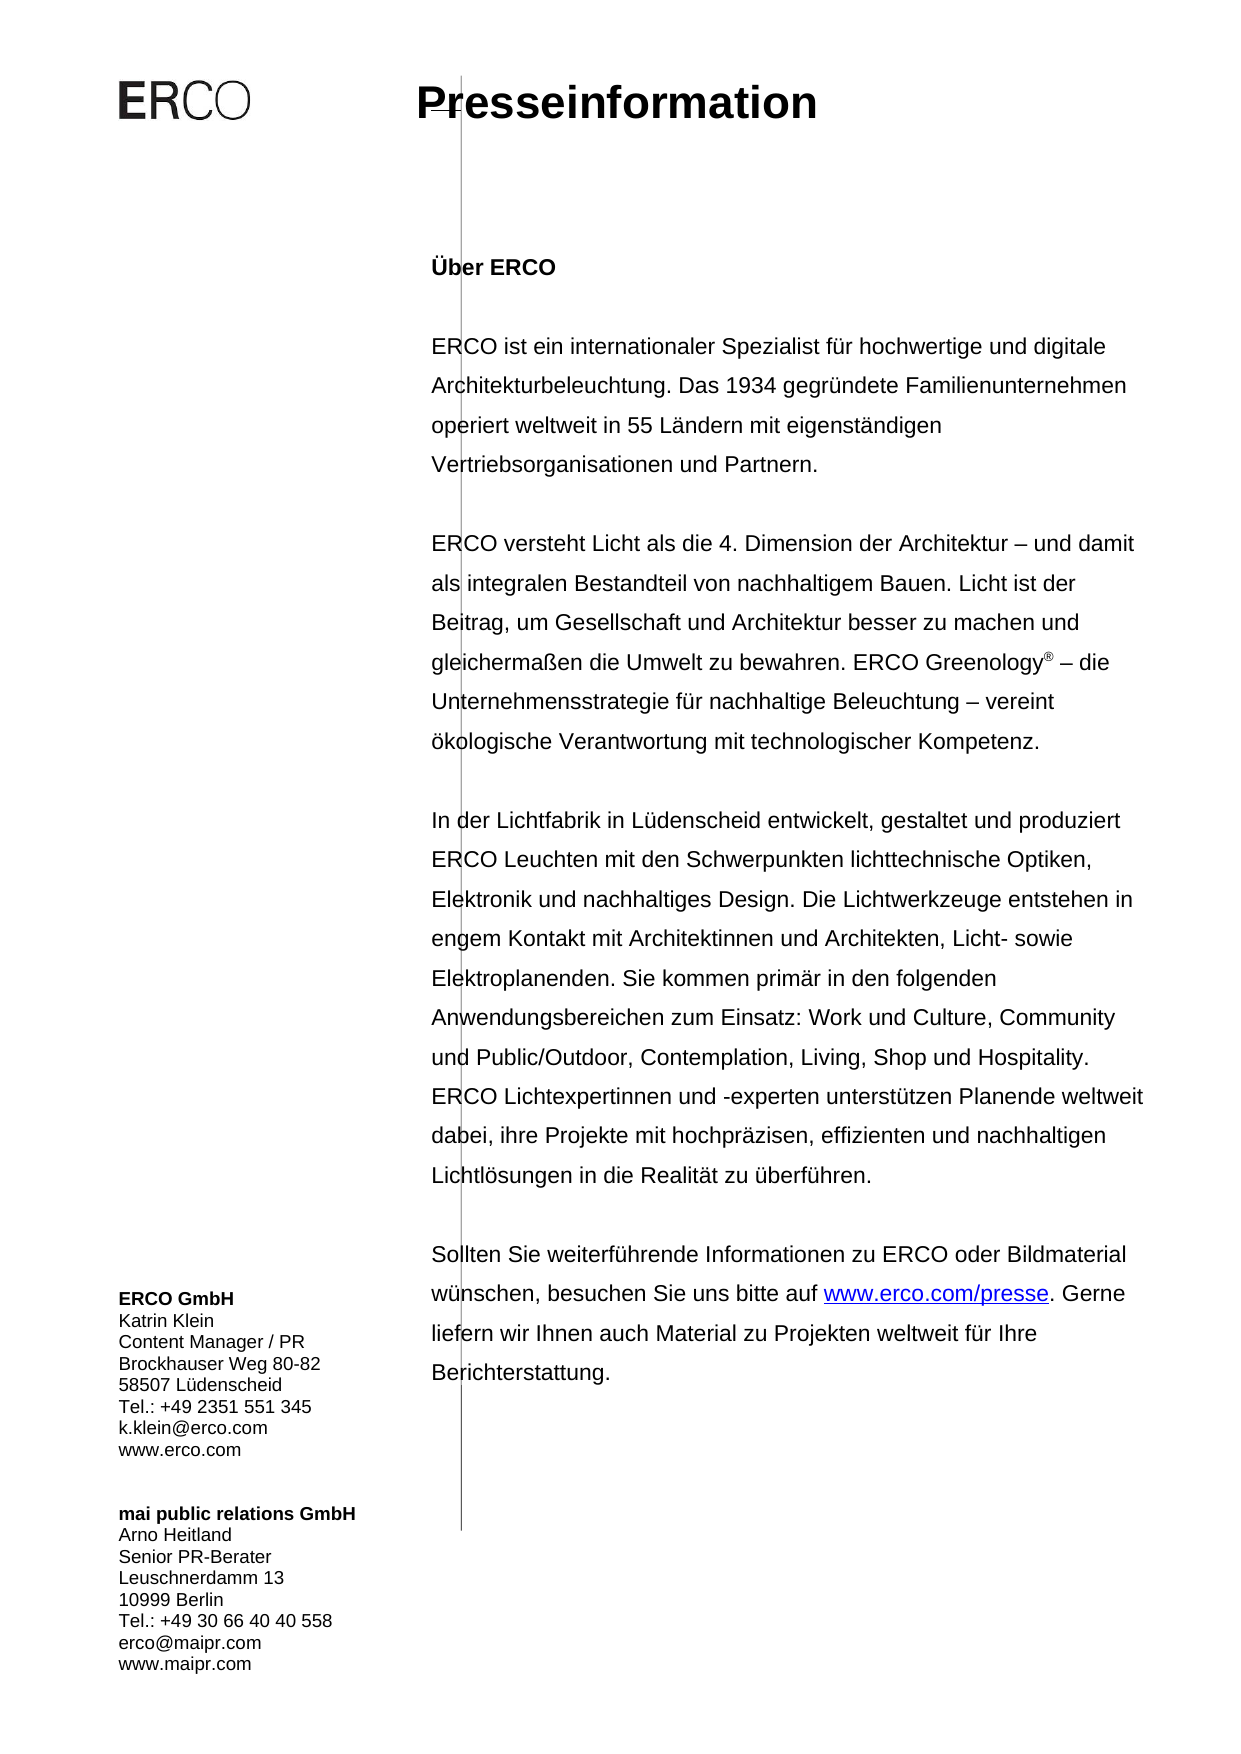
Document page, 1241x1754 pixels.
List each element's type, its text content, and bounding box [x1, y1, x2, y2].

text In der Lichtfabrik in Lüdenscheid entwickelt, gestaltet und produziert ERCO Leuchten mit den Schwerpunkten lichttechnische Optiken, Elektronik und nachhaltiges Design. Die Lichtwerkzeuge entstehen in engem Kontakt mit Architektinnen und Architekten, Licht- sowie Elektroplanenden. Sie kommen primär in den folgenden Anwendungsbereichen zum Einsatz: Work und Culture, Community und Public/Outdoor, Contemplation, Living, Shop und Hospitality. ERCO Lichtexpertinnen und -experten unterstützen Planende weltweit dabei, ihre Projekte mit hochpräzisen, effizienten und nachhaltigen Lichtlösungen in die Realität zu überführen. [431, 807, 1152, 1188]
text ERCO versteht Licht als die 4. Dimension der Architektur – und damit als integralen Bestandteil von nachhaltigem Bauen. Licht ist der Beitrag, um Gesellschaft und Architektur besser zu machen und gleichermaßen die Umwelt zu bewahren. ERCO Greenology® – die Unternehmensstrategie für nachhaltige Beleuchtung – vereint ökologische Verantwortung mit technologischer Kompetenz. [431, 530, 1152, 754]
text Vertriebsorganisationen und Partnern. [431, 451, 1152, 478]
picture [118, 79, 251, 121]
text Über ERCO [431, 254, 1152, 280]
text Sollten Sie weiterführende Informationen zu ERCO oder Bildmaterial wünschen, besuchen Sie uns bitte auf www.erco.com/presse. Gerne liefern wir Ihnen auch Material zu Projekten weltweit für Ihre Berichterstattung. [431, 1241, 1152, 1386]
text ERCO ist ein internationaler Spezialist für hochwertige und digitale Architekturbeleuchtung. Das 1934 gegründete Familienunternehmen operiert weltweit in 55 Ländern mit eigenständigen [431, 333, 1152, 438]
